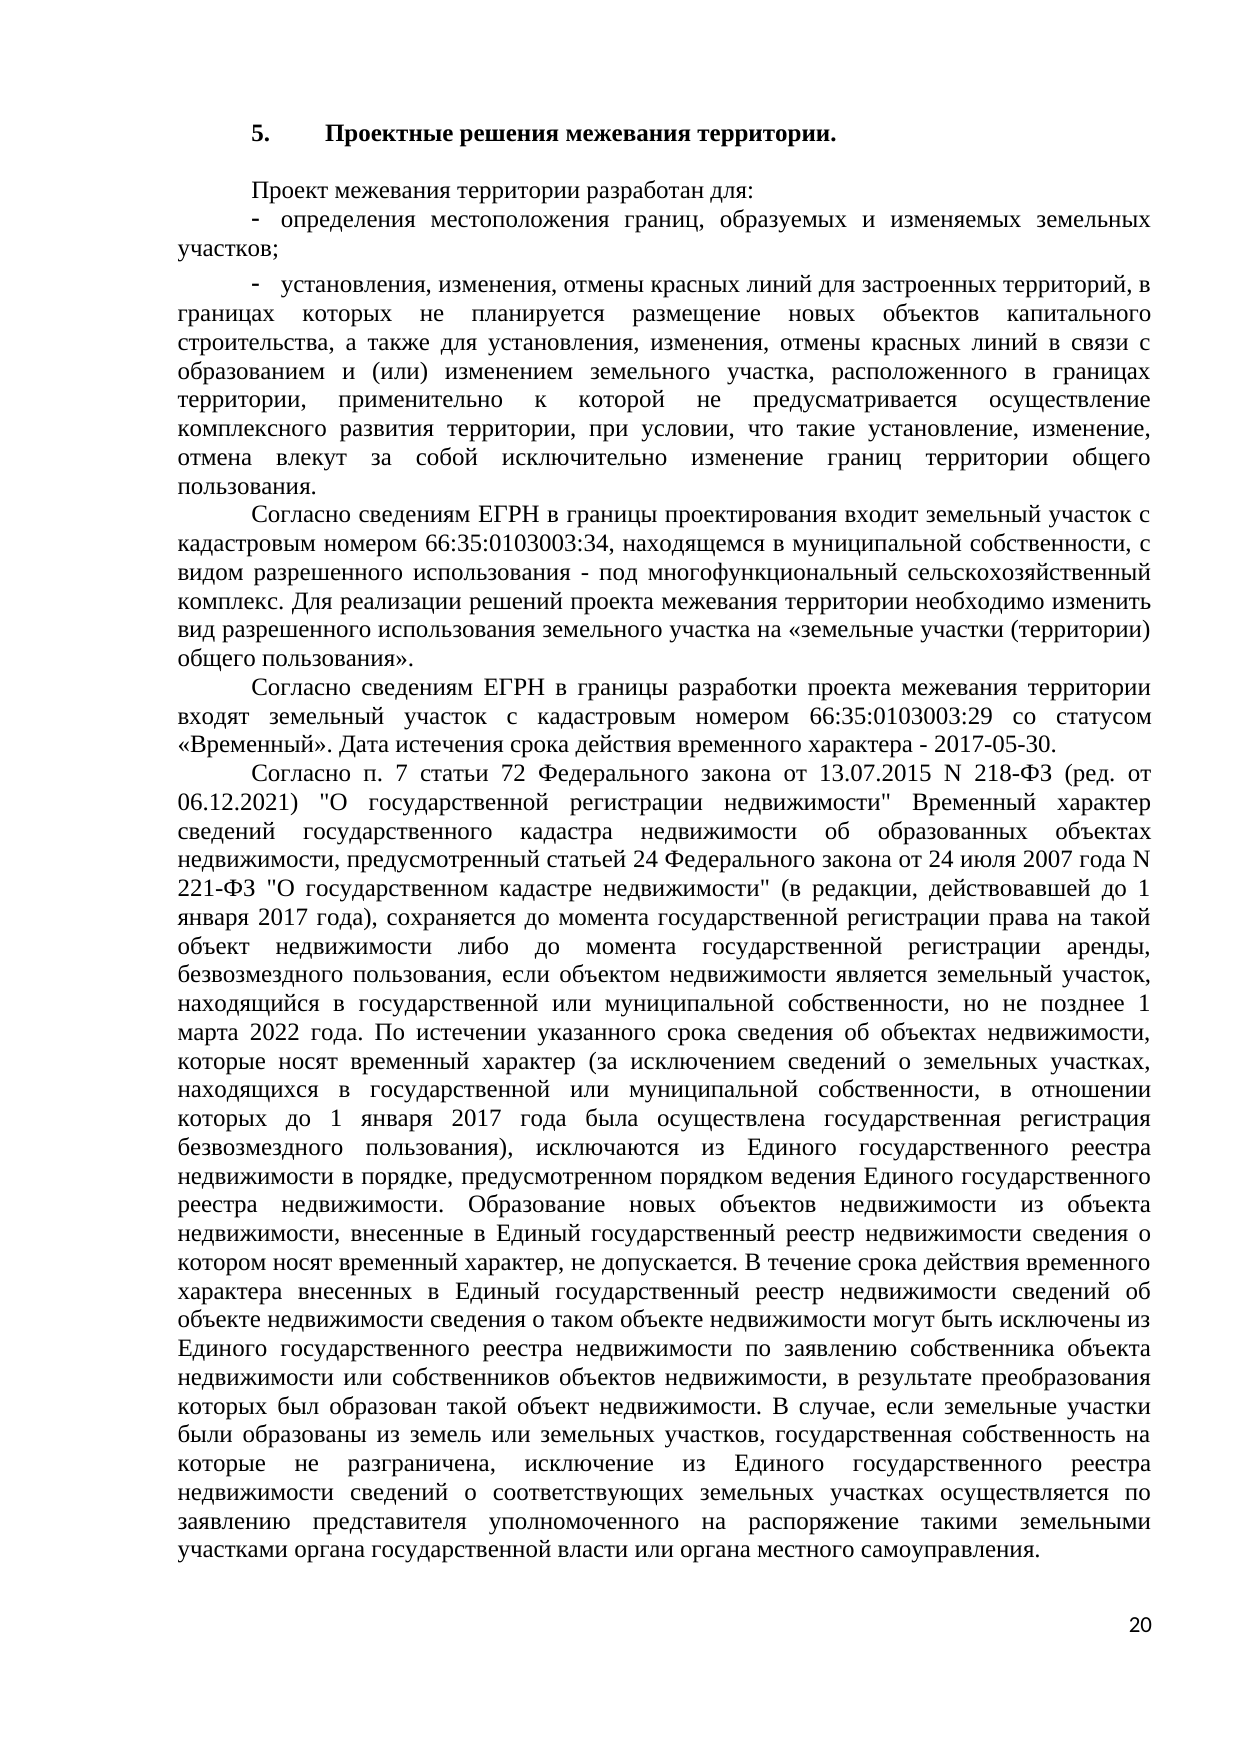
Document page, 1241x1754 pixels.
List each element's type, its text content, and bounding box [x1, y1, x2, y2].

text Проект межевания территории разработан для: [177, 176, 1152, 204]
list Проектные решения межевания территории. [177, 118, 1152, 147]
list установления, изменения, отмены красных линий для застроенных территорий, в границах которых не планируется размещение новых объектов капитального строительства, а также для установления, изменения, отмены красных линий в связи с образованием и (или) изменением земельного участка, расположенного в границах территории, применительно к которой не предусматривается осуществление комплексного развития территории, при условии, что такие установление, изменение, отмена влекут за собой исключительно изменение границ территории общего пользования. [177, 269, 1152, 499]
text Согласно п. 7 статьи 72 Федерального закона от 13.07.2015 N 218-ФЗ (ред. от 06.12.2021) "О государственной регистрации недвижимости" Временный характер сведений государственного кадастра недвижимости об образованных объектах недвижимости, предусмотренный статьей 24 Федерального закона от 24 июля 2007 года N 221-ФЗ "О государственном кадастре недвижимости" (в редакции, действовавшей до 1 января 2017 года), сохраняется до момента государственной регистрации права на такой объект недвижимости либо до момента государственной регистрации аренды, безвозмездного пользования, если объектом недвижимости является земельный участок, находящийся в государственной или муниципальной собственности, но не позднее 1 марта 2022 года. По истечении указанного срока сведения об объектах недвижимости, которые носят временный характер (за исключением сведений о земельных участках, находящихся в государственной или муниципальной собственности, в отношении которых до 1 января 2017 года была осуществлена государственная регистрация безвозмездного пользования), исключаются из Единого государственного реестра недвижимости в порядке, предусмотренном порядком ведения Единого государственного реестра недвижимости. Образование новых объектов недвижимости из объекта недвижимости, внесенные в Единый государственный реестр недвижимости сведения о котором носят временный характер, не допускается. В течение срока действия временного характера внесенных в Единый государственный реестр недвижимости сведений об объекте недвижимости сведения о таком объекте недвижимости могут быть исключены из Единого государственного реестра недвижимости по заявлению собственника объекта недвижимости или собственников объектов недвижимости, в результате преобразования которых был образован такой объект недвижимости. В случае, если земельные участки были образованы из земель или земельных участков, государственная собственность на которые не разграничена, исключение из Единого государственного реестра недвижимости сведений о соответствующих земельных участках осуществляется по заявлению представителя уполномоченного на распоряжение такими земельными участками органа государственной власти или органа местного самоуправления. [177, 758, 1152, 1563]
list определения местоположения границ, образуемых и изменяемых земельных участков; [177, 204, 1152, 262]
text Согласно сведениям ЕГРН в границы проектирования входит земельный участок с кадастровым номером 66:35:0103003:34, находящемся в муниципальной собственности, с видом разрешенного использования - под многофункциональный сельскохозяйственный комплекс. Для реализации решений проекта межевания территории необходимо изменить вид разрешенного использования земельного участка на «земельные участки (территории) общего пользования». [177, 499, 1152, 672]
text Согласно сведениям ЕГРН в границы разработки проекта межевания территории входят земельный участок с кадастровым номером 66:35:0103003:29 со статусом «Временный». Дата истечения срока действия временного характера - 2017-05-30. [177, 672, 1152, 758]
